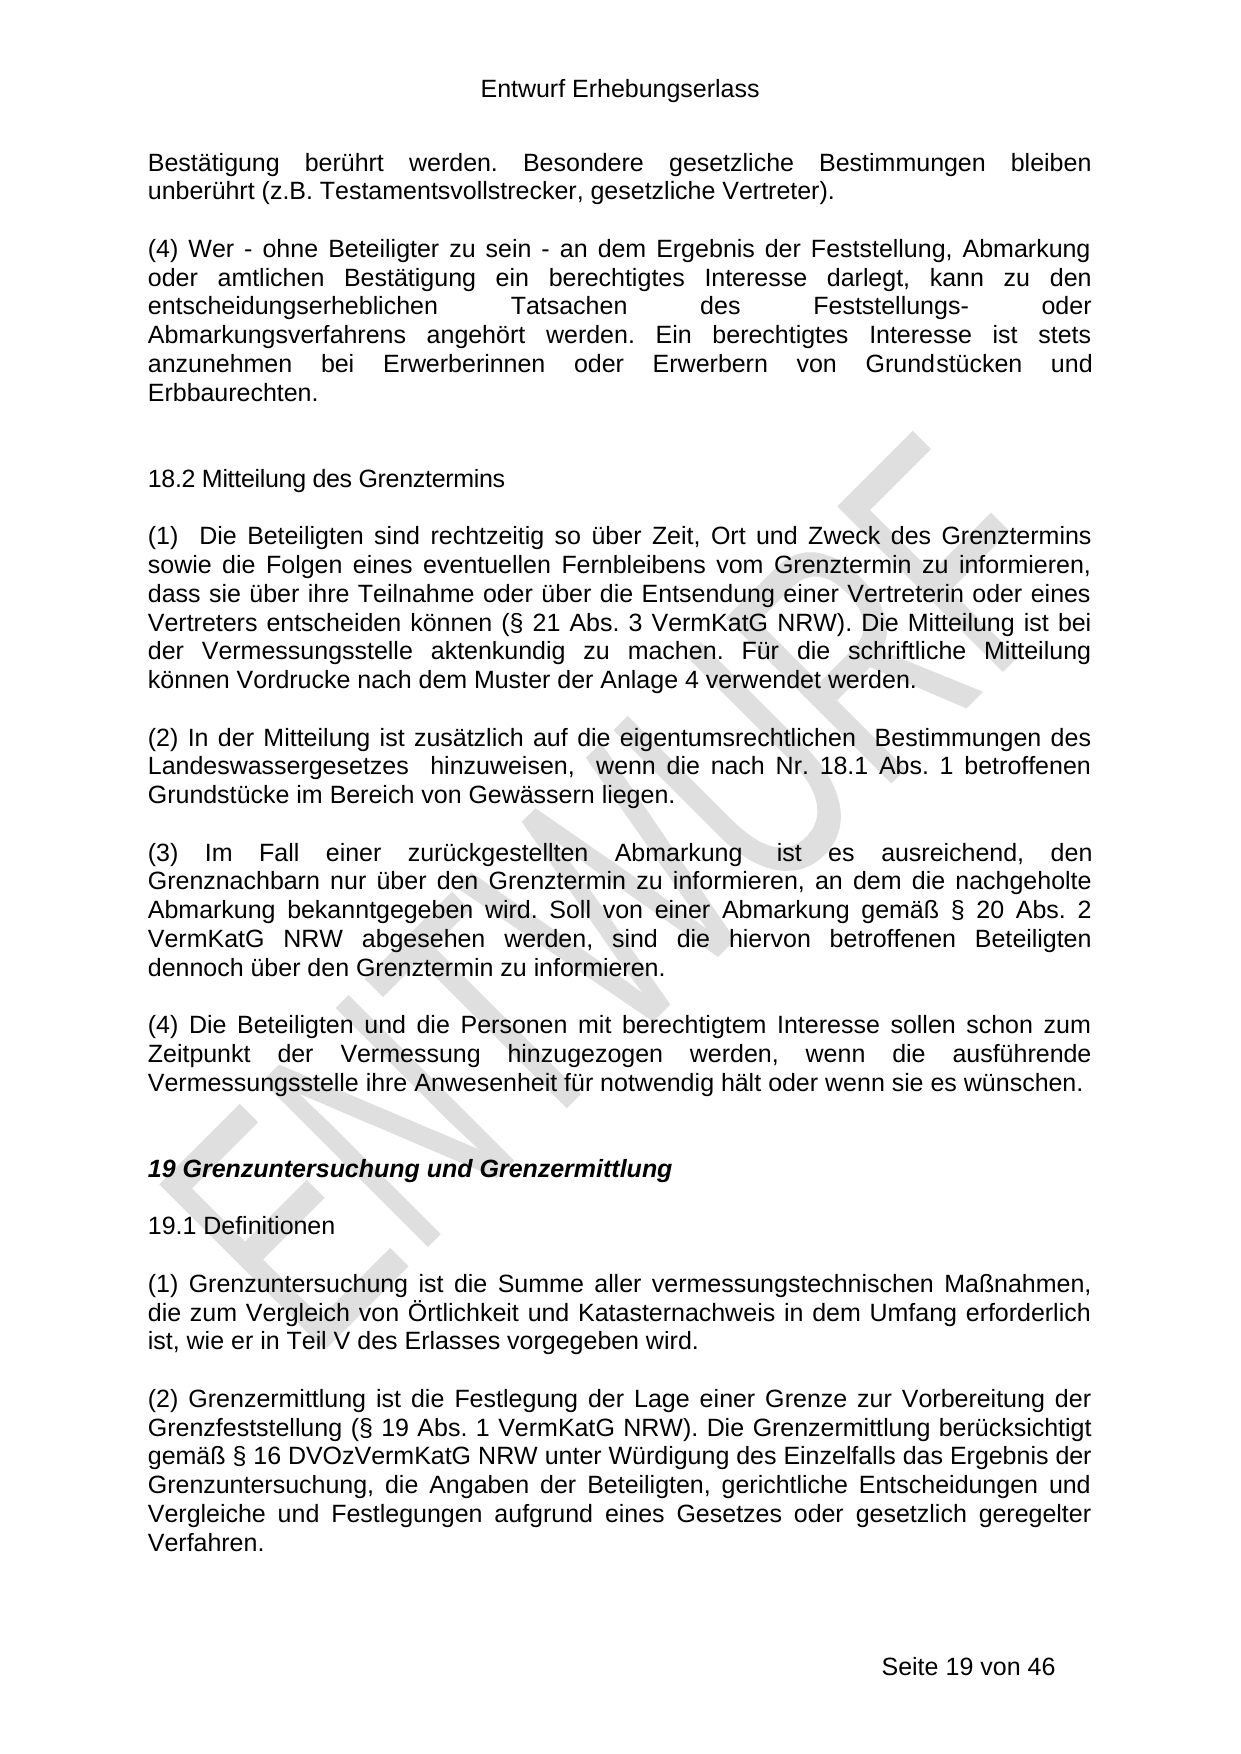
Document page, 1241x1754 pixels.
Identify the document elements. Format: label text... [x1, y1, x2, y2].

text (3) Im Fall einer zurückgestellten Abmarkung ist es ausreichend, den Grenznachbarn nur über den Grenztermin zu informieren, an dem die nachgeholte Abmarkung bekanntgegeben wird. Soll von einer Abmarkung gemäß § 20 Abs. 2 VermKatG NRW abgesehen werden, sind die hiervon betroffenen Beteiligten dennoch über den Grenztermin zu informieren. [148, 838, 1093, 981]
text (2) In der Mitteilung ist zusätzlich auf die eigentumsrechtlichen Bestimmungen des Landeswassergesetzes hinzuweisen, wenn die nach Nr. 18.1 Abs. 1 betroffenen Grundstücke im Bereich von Gewässern liegen. [148, 723, 1093, 809]
text (4) Wer - ohne Beteiligter zu sein - an dem Ergebnis der Feststellung, Abmarkung oder amtlichen Bestätigung ein berechtigtes Interesse darlegt, kann zu den entscheidungserheblichen Tatsachen des Feststellungs- oder Abmarkungsverfahrens angehört werden. Ein berechtigtes Interesse ist stets anzunehmen bei Erwerberinnen oder Erwerbern von Grundstücken und Erbbaurechten. [148, 234, 1093, 406]
text (1) Grenzuntersuchung ist die Summe aller vermessungstechnischen Maßnahmen, die zum Vergleich von Örtlichkeit und Katasternachweis in dem Umfang erforderlich ist, wie er in Teil V des Erlasses vorgegeben wird. [148, 1269, 1093, 1355]
text (1) Die Beteiligten sind rechtzeitig so über Zeit, Ort und Zweck des Grenztermins sowie die Folgen eines eventuellen Fernbleibens vom Grenztermin zu informieren, dass sie über ihre Teilnahme oder über die Entsendung einer Vertreterin oder eines Vertreters entscheiden können (§ 21 Abs. 3 VermKatG NRW). Die Mitteilung ist bei der Vermessungsstelle aktenkundig zu machen. Für die schriftliche Mitteilung können Vordrucke nach dem Muster der Anlage 4 verwendet werden. [148, 521, 1093, 694]
text (2) Grenzermittlung ist die Festlegung der Lage einer Grenze zur Vorbereitung der Grenzfeststellung (§ 19 Abs. 1 VermKatG NRW). Die Grenzermittlung berücksichtigt gemäß § 16 DVOzVermKatG NRW unter Würdigung des Einzelfalls das Ergebnis der Grenzuntersuchung, die Angaben der Beteiligten, gerichtliche Entscheidungen und Vergleiche und Festlegungen aufgrund eines Gesetzes oder gesetzlich geregelter Verfahren. [148, 1384, 1093, 1556]
text 19 Grenzuntersuchung und Grenzermittlung [148, 1154, 1093, 1183]
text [148, 148, 1093, 205]
text (4) Die Beteiligten und die Personen mit berechtigtem Interesse sollen schon zum Zeitpunkt der Vermessung hinzugezogen werden, wenn die ausführende Vermessungsstelle ihre Anwesenheit für notwendig hält oder wenn sie es wünschen. [148, 1010, 1093, 1096]
text 19.1 Definitionen [148, 1211, 1093, 1240]
text 18.2 Mitteilung des Grenztermins [148, 464, 1093, 493]
